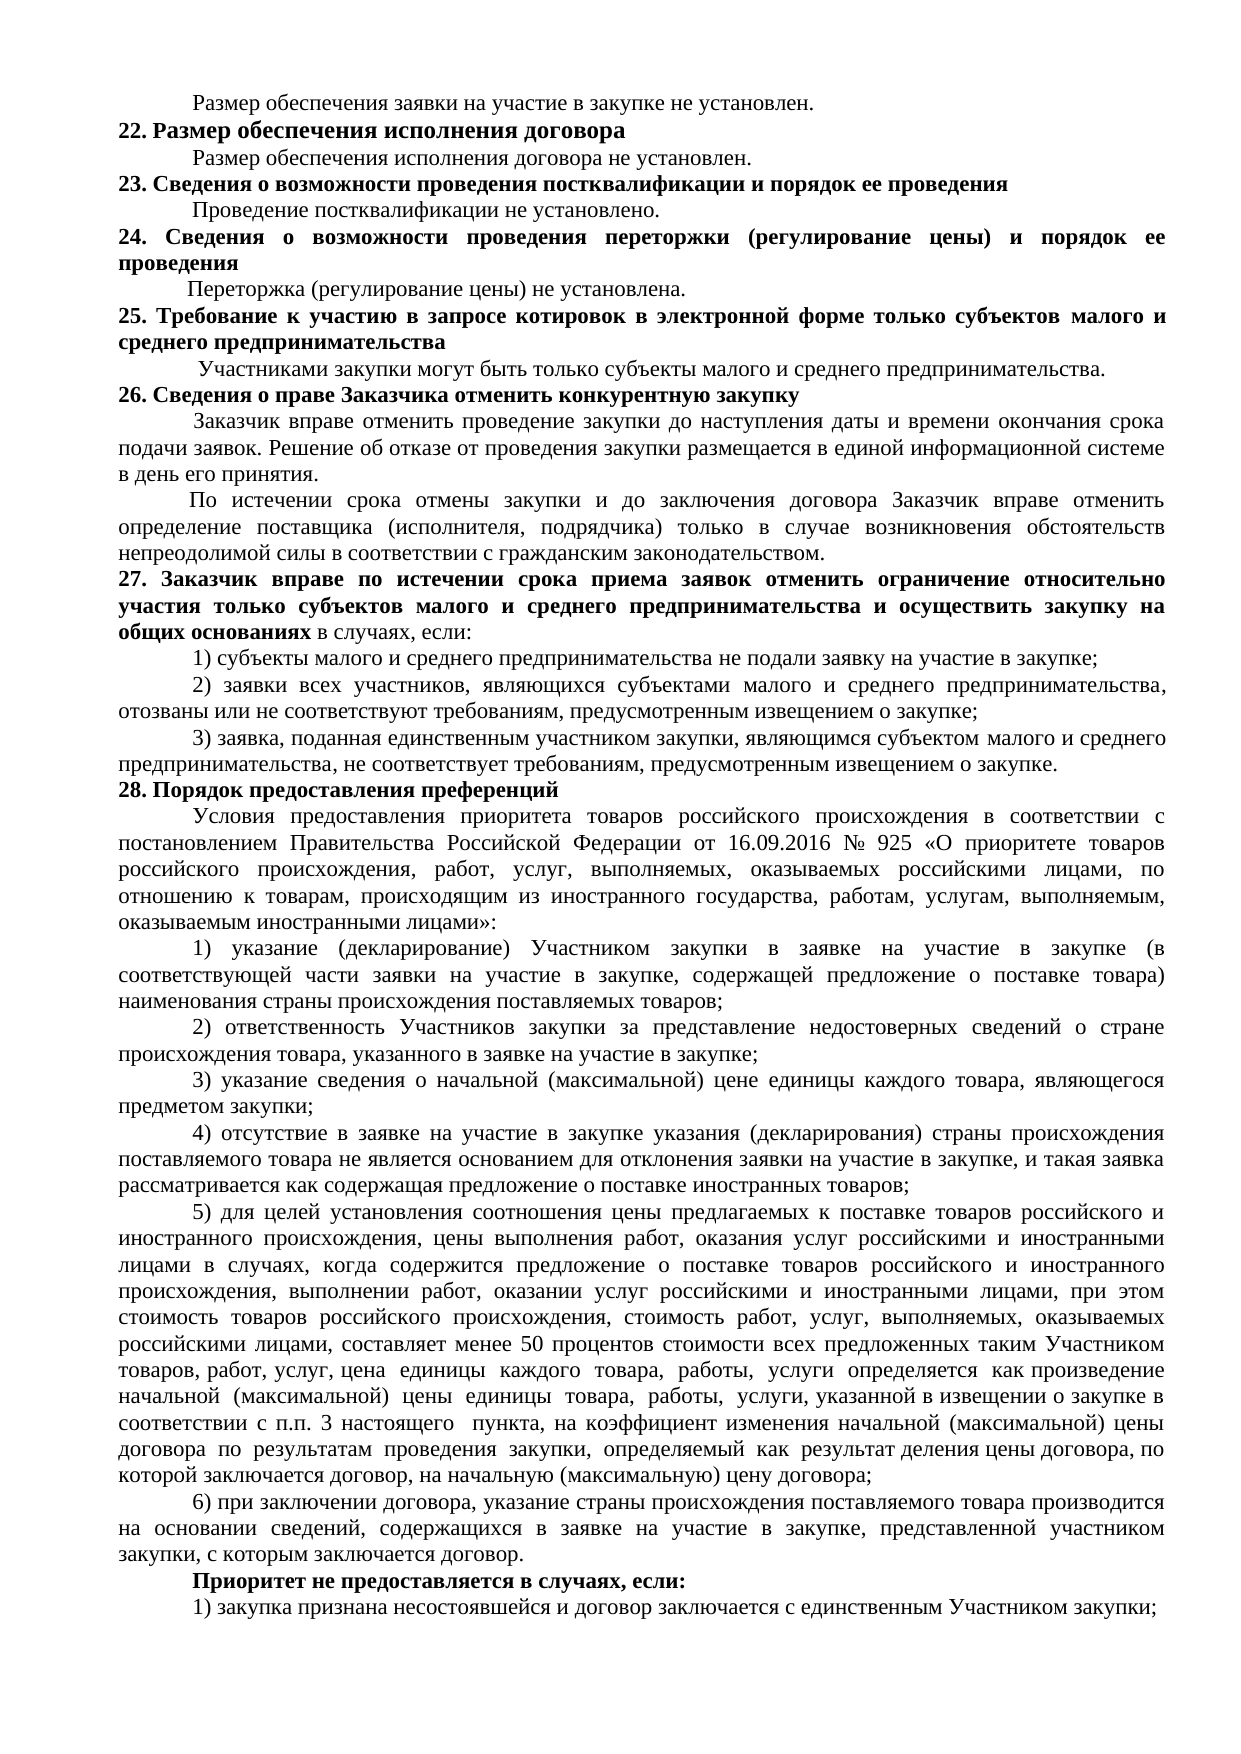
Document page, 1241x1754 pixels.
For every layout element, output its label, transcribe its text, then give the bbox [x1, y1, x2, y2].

text 26. Сведения о праве Заказчика отменить конкурентную закупку [118, 381, 1167, 407]
text Заказчик вправе отменить проведение закупки до наступления даты и времени окончания срока подачи заявок. Решение об отказе от проведения закупки размещается в единой информационной системе в день его принятия. [118, 407, 1167, 486]
list Размер обеспечения заявки на участие в закупке не установлен. [118, 89, 1167, 115]
text 1) указание (декларирование) Участником закупки в заявке на участие в закупке (в соответствующей части заявки на участие в закупке, содержащей предложение о поставке товара) наименования страны происхождения поставляемых товаров; [118, 934, 1167, 1013]
text 28. Порядок предоставления преференций [118, 776, 1167, 803]
text 23. Сведения о возможности проведения постквалификации и порядок ее проведения [118, 170, 1167, 196]
text Приоритет не предоставляется в случаях, если: [118, 1567, 1167, 1593]
text 24. Сведения о возможности проведения переторжки (регулирование цены) и порядок ее проведения [118, 223, 1167, 276]
text Проведение постквалификации не установлено. [118, 196, 1167, 223]
text Условия предоставления приоритета товаров российского происхождения в соответствии с постановлением Правительства Российской Федерации от 16.09.2016 № 925 «О приоритете товаров российского происхождения, работ, услуг, выполняемых, оказываемых российскими лицами, по отношению к товарам, происходящим из иностранного государства, работам, услугам, выполняемым, оказываемым иностранными лицами»: [118, 803, 1167, 934]
text 4) отсутствие в заявке на участие в закупке указания (декларирования) страны происхождения поставляемого товара не является основанием для отклонения заявки на участие в закупке, и такая заявка рассматривается как содержащая предложение о поставке иностранных товаров; [118, 1119, 1167, 1198]
text 1) закупка признана несостоявшейся и договор заключается с единственным Участником закупки; [118, 1593, 1167, 1619]
text 25. Требование к участию в запросе котировок в электронной форме только субъектов малого и среднего предпринимательства [118, 302, 1167, 354]
text 3) заявка, поданная единственным участником закупки, являющимся субъектом малого и среднего предпринимательства, не соответствует требованиям, предусмотренным извещением о закупке. [118, 723, 1167, 776]
text 5) для целей установления соотношения цены предлагаемых к поставке товаров российского и иностранного происхождения, цены выполнения работ, оказания услуг российскими и иностранными лицами в случаях, когда содержится предложение о поставке товаров российского и иностранного происхождения, выполнении работ, оказании услуг российскими и иностранными лицами, при этом стоимость товаров российского происхождения, стоимость работ, услуг, выполняемых, оказываемых российскими лицами, составляет менее 50 процентов стоимости всех предложенных таким Участником товаров, работ, услуг, цена единицы каждого товара, работы, услуги определяется как произведение начальной (максимальной) цены единицы товара, работы, услуги, указанной в извещении о закупке в соответствии с п.п. 3 настоящего пункта, на коэффициент изменения начальной (максимальной) цены договора по результатам проведения закупки, определяемый как результат деления цены договора, по которой заключается договор, на начальную (максимальную) цену договора; [118, 1198, 1167, 1488]
text 2) заявки всех участников, являющихся субъектами малого и среднего предпринимательства, отозваны или не соответствуют требованиям, предусмотренным извещением о закупке; [118, 671, 1167, 723]
text 3) указание сведения о начальной (максимальной) цене единицы каждого товара, являющегося предметом закупки; [118, 1066, 1167, 1119]
text 27. Заказчик вправе по истечении срока приема заявок отменить ограничение относительно участия только субъектов малого и среднего предпринимательства и осуществить закупку на общих основаниях в случаях, если: [118, 565, 1167, 644]
text 1) субъекты малого и среднего предпринимательства не подали заявку на участие в закупке; [118, 644, 1167, 671]
text По истечении срока отмены закупки и до заключения договора Заказчик вправе отменить определение поставщика (исполнителя, подрядчика) только в случае возникновения обстоятельств непреодолимой силы в соответствии с гражданским законодательством. [118, 486, 1167, 565]
text 22. Размер обеспечения исполнения договора [118, 115, 1167, 144]
text 2) ответственность Участников закупки за представление недостоверных сведений о стране происхождения товара, указанного в заявке на участие в закупке; [118, 1013, 1167, 1066]
text Переторжка (регулирование цены) не установлена. [118, 276, 1167, 302]
text Размер обеспечения исполнения договора не установлен. [118, 144, 1167, 170]
text 6) при заключении договора, указание страны происхождения поставляемого товара производится на основании сведений, содержащихся в заявке на участие в закупке, представленной участником закупки, с которым заключается договор. [118, 1488, 1167, 1567]
text Участниками закупки могут быть только субъекты малого и среднего предпринимательства. [118, 354, 1167, 381]
